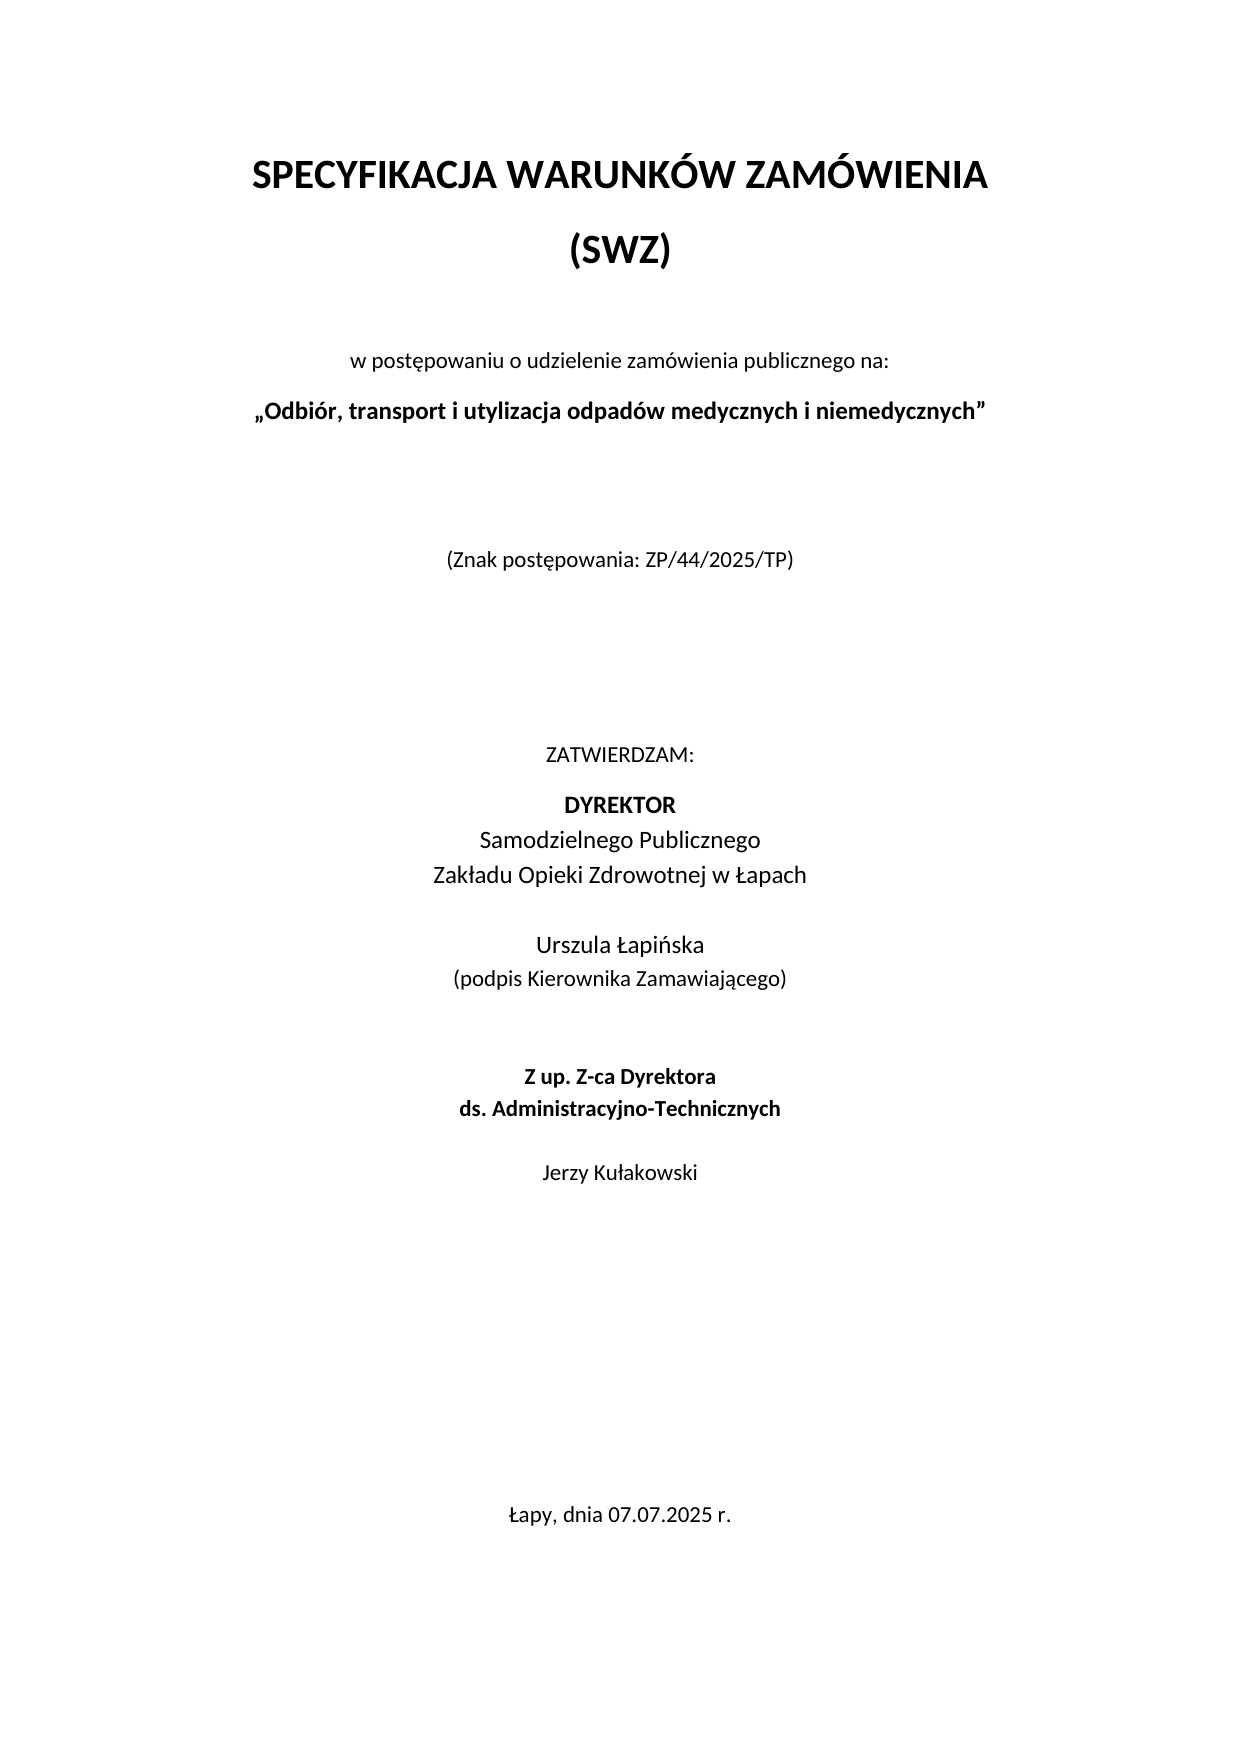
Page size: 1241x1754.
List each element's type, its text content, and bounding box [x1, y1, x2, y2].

text (podpis Kierownika Zamawiającego) [148, 964, 1093, 992]
text Samodzielnego Publicznego [148, 824, 1093, 855]
text Jerzy Kułakowski [148, 1158, 1093, 1186]
text Urszula Łapińska [148, 929, 1093, 960]
text „Odbiór, transport i utylizacja odpadów medycznych i niemedycznych” [148, 396, 1093, 426]
text SPECYFIKACJA WARUNKÓW ZAMÓWIENIA [148, 148, 1093, 198]
text ZATWIERDZAM: [148, 740, 1093, 768]
text w postępowaniu o udzielenie zamówienia publicznego na: [148, 347, 1093, 375]
text DYREKTOR [148, 789, 1093, 820]
text Z up. Z-ca Dyrektora [148, 1062, 1093, 1090]
text (SWZ) [148, 223, 1093, 273]
text ds. Administracyjno-Technicznych [148, 1094, 1093, 1122]
text Zakładu Opieki Zdrowotnej w Łapach [148, 859, 1093, 890]
text Łapy, dnia 07.07.2025 r. [148, 1500, 1093, 1528]
text (Znak postępowania: ZP/44/2025/TP) [148, 545, 1093, 573]
